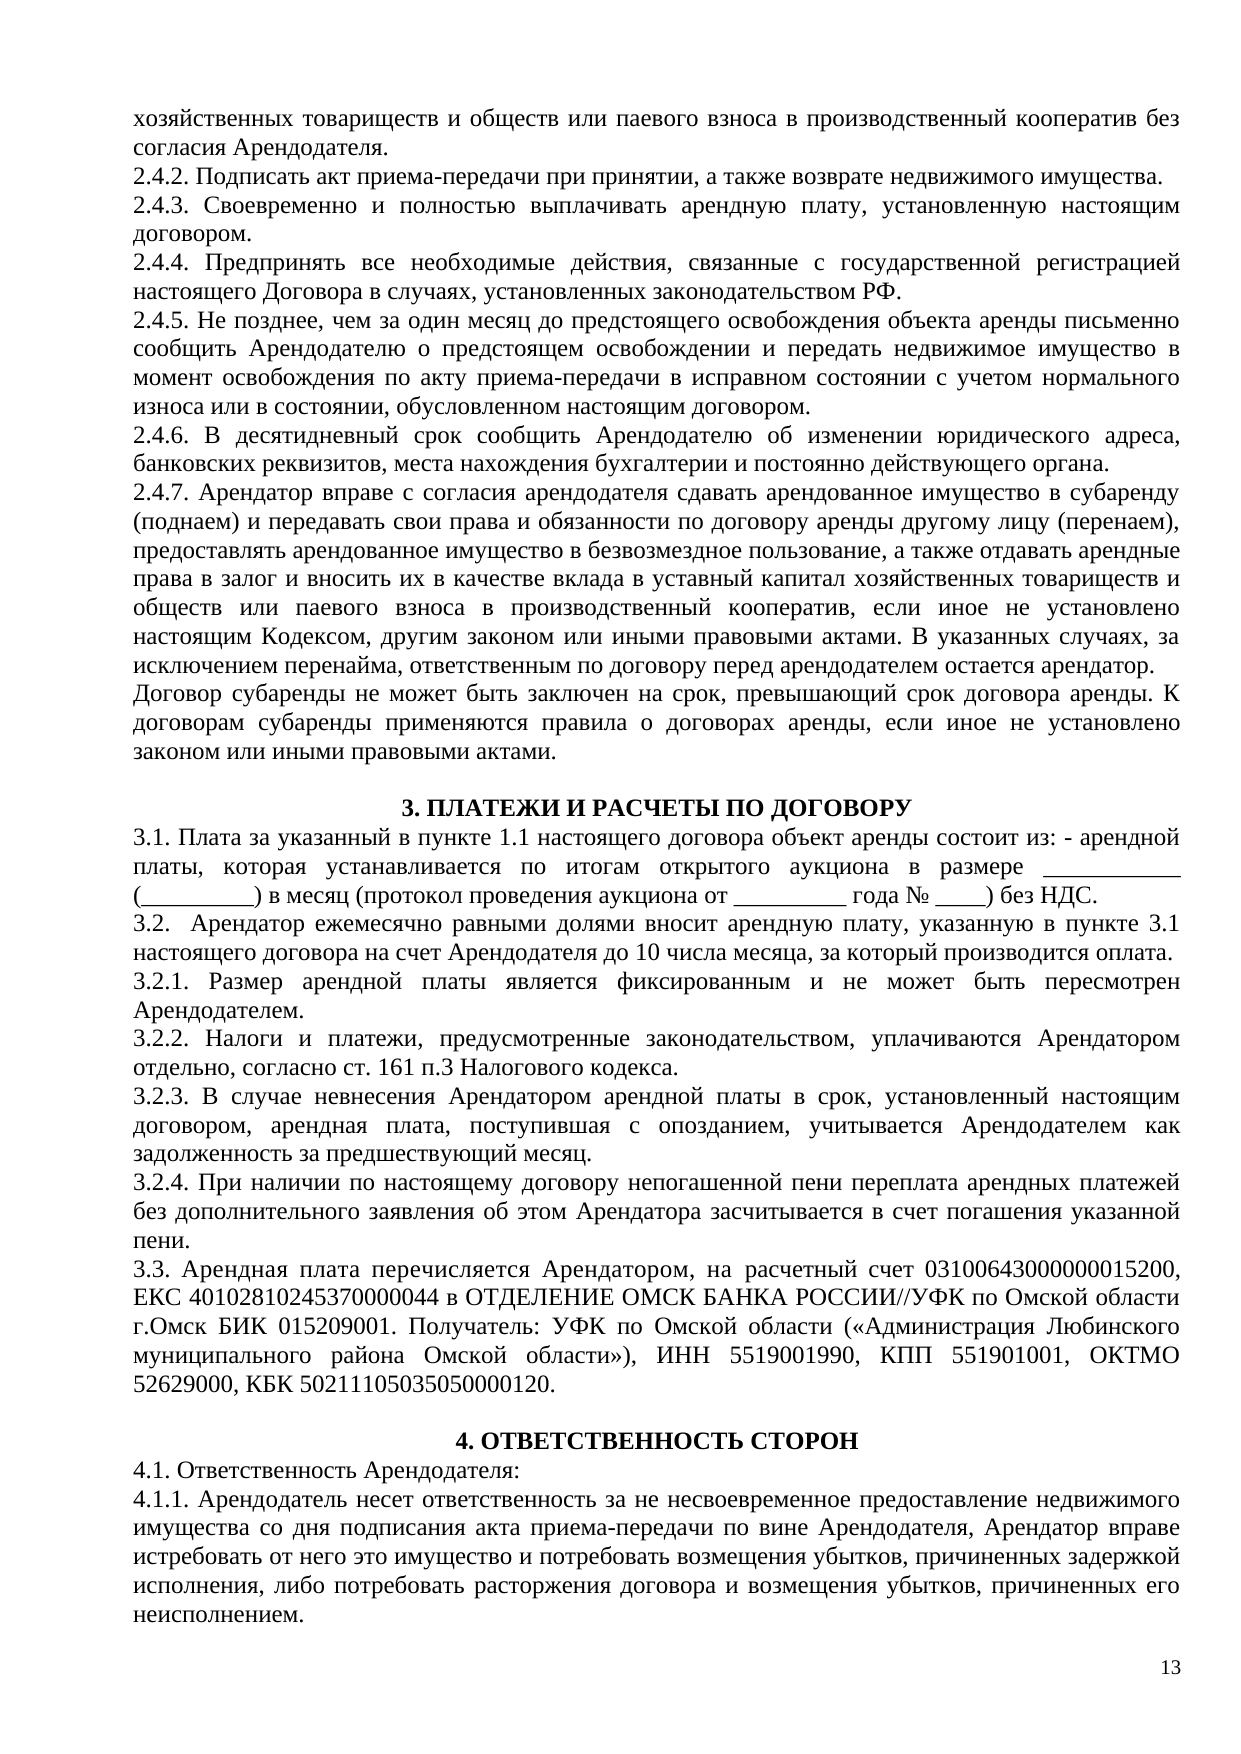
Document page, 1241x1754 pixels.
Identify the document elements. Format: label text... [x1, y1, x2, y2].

text 2.4.2. Подписать акт приема-передачи при принятии, а также возврате недвижимого имущества. [133, 161, 1181, 190]
text 3.2.2. Налоги и платежи, предусмотренные законодательством, уплачиваются Арендатором отдельно, согласно ст. 161 п.3 Налогового кодекса. [133, 1023, 1181, 1081]
text 2.4.4. Предпринять все необходимые действия, связанные с государственной регистрацией настоящего Договора в случаях, установленных законодательством РФ. [133, 247, 1181, 305]
text 4.1. Ответственность Арендодателя: [133, 1455, 1181, 1484]
text 3.2. Арендатор ежемесячно равными долями вносит арендную плату, указанную в пункте 3.1 настоящего договора на счет Арендодателя до 10 числа месяца, за который производится оплата. [133, 908, 1181, 966]
text 3.1. Плата за указанный в пункте 1.1 настоящего договора объект аренды состоит из: - арендной платы, которая устанавливается по итогам открытого аукциона в размере ___________ (_________) в месяц (протокол проведения аукциона от _________ года № ____) без НДС. [133, 822, 1181, 908]
text Договор субаренды не может быть заключен на срок, превышающий срок договора аренды. К договорам субаренды применяются правила о договорах аренды, если иное не установлено законом или иными правовыми актами. [133, 678, 1181, 765]
text 2.4.7. Арендатор вправе с согласия арендодателя сдавать арендованное имущество в субаренду (поднаем) и передавать свои права и обязанности по договору аренды другому лицу (перенаем), предоставлять арендованное имущество в безвозмездное пользование, а также отдавать арендные права в залог и вносить их в качестве вклада в уставный капитал хозяйственных товариществ и обществ или паевого взноса в производственный кооператив, если иное не установлено настоящим Кодексом, другим законом или иными правовыми актами. В указанных случаях, за исключением перенайма, ответственным по договору перед арендодателем остается арендатор. [133, 477, 1181, 678]
text 3.2.3. В случае невнесения Арендатором арендной платы в срок, установленный настоящим договором, арендная плата, поступившая с опозданием, учитывается Арендодателем как задолженность за предшествующий месяц. [133, 1081, 1181, 1167]
text 3.2.1. Размер арендной платы является фиксированным и не может быть пересмотрен Арендодателем. [133, 966, 1181, 1023]
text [133, 103, 1181, 161]
text 2.4.3. Своевременно и полностью выплачивать арендную плату, установленную настоящим договором. [133, 190, 1181, 247]
text 3. ПЛАТЕЖИ И РАСЧЕТЫ ПО ДОГОВОРУ [133, 793, 1181, 822]
text 3.2.4. При наличии по настоящему договору непогашенной пени переплата арендных платежей без дополнительного заявления об этом Арендатора засчитывается в счет погашения указанной пени. [133, 1167, 1181, 1253]
text 3.3. Арендная плата перечисляется Арендатором, на расчетный счет 03100643000000015200, ЕКС 40102810245370000044 в ОТДЕЛЕНИЕ ОМСК БАНКА РОССИИ//УФК по Омской области г.Омск БИК 015209001. Получатель: УФК по Омской области («Администрация Любинского муниципального района Омской области»), ИНН 5519001990, КПП 551901001, ОКТМО 52629000, КБК 50211105035050000120. [133, 1254, 1181, 1397]
text 4. ОТВЕТСТВЕННОСТЬ СТОРОН [133, 1426, 1181, 1455]
text 2.4.6. В десятидневный срок сообщить Арендодателю об изменении юридического адреса, банковских реквизитов, места нахождения бухгалтерии и постоянно действующего органа. [133, 420, 1181, 477]
text 2.4.5. Не позднее, чем за один месяц до предстоящего освобождения объекта аренды письменно сообщить Арендодателю о предстоящем освобождении и передать недвижимое имущество в момент освобождения по акту приема-передачи в исправном состоянии с учетом нормального износа или в состоянии, обусловленном настоящим договором. [133, 305, 1181, 420]
text 4.1.1. Арендодатель несет ответственность за не несвоевременное предоставление недвижимого имущества со дня подписания акта приема-передачи по вине Арендодателя, Арендатор вправе истребовать от него это имущество и потребовать возмещения убытков, причиненных задержкой исполнения, либо потребовать расторжения договора и возмещения убытков, причиненных его неисполнением. [133, 1484, 1181, 1627]
